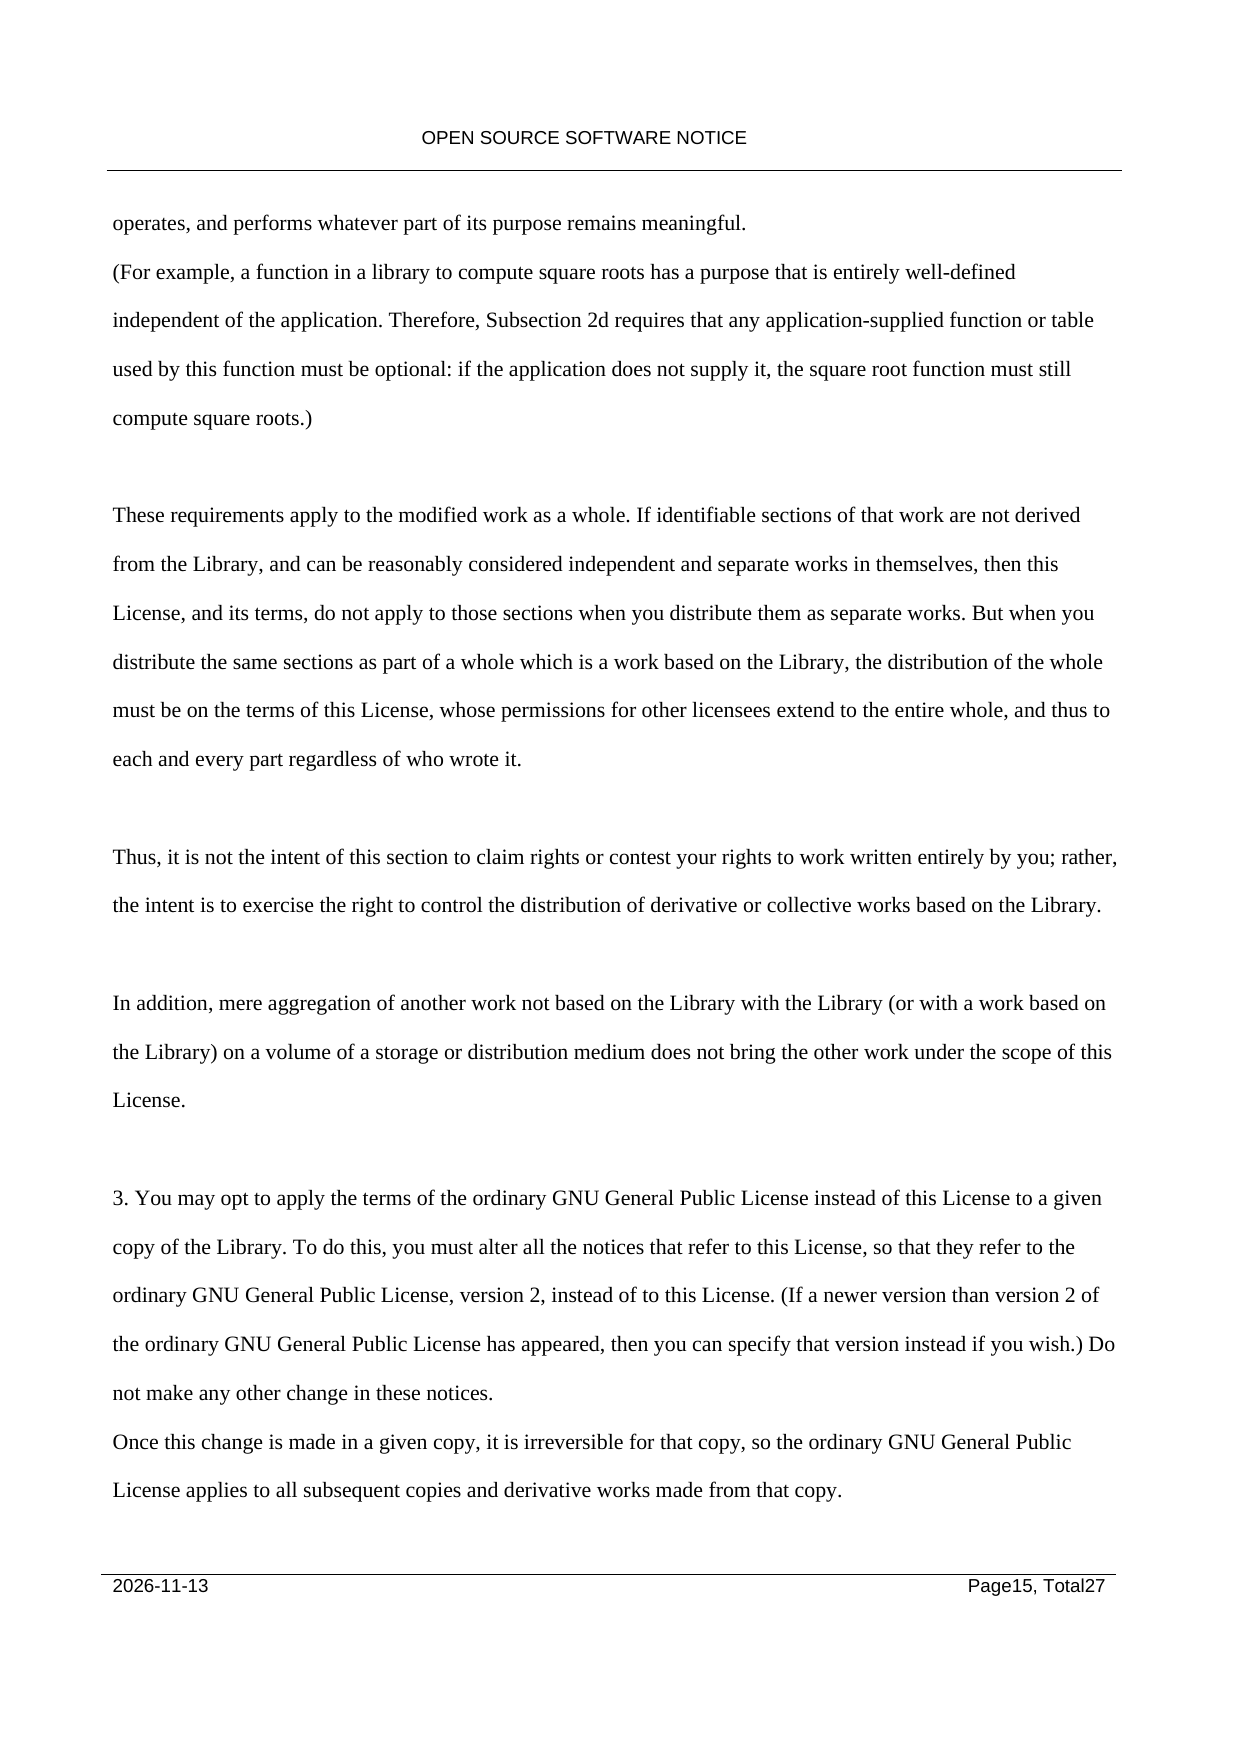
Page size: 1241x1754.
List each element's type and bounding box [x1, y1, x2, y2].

text [112, 206, 1128, 1506]
